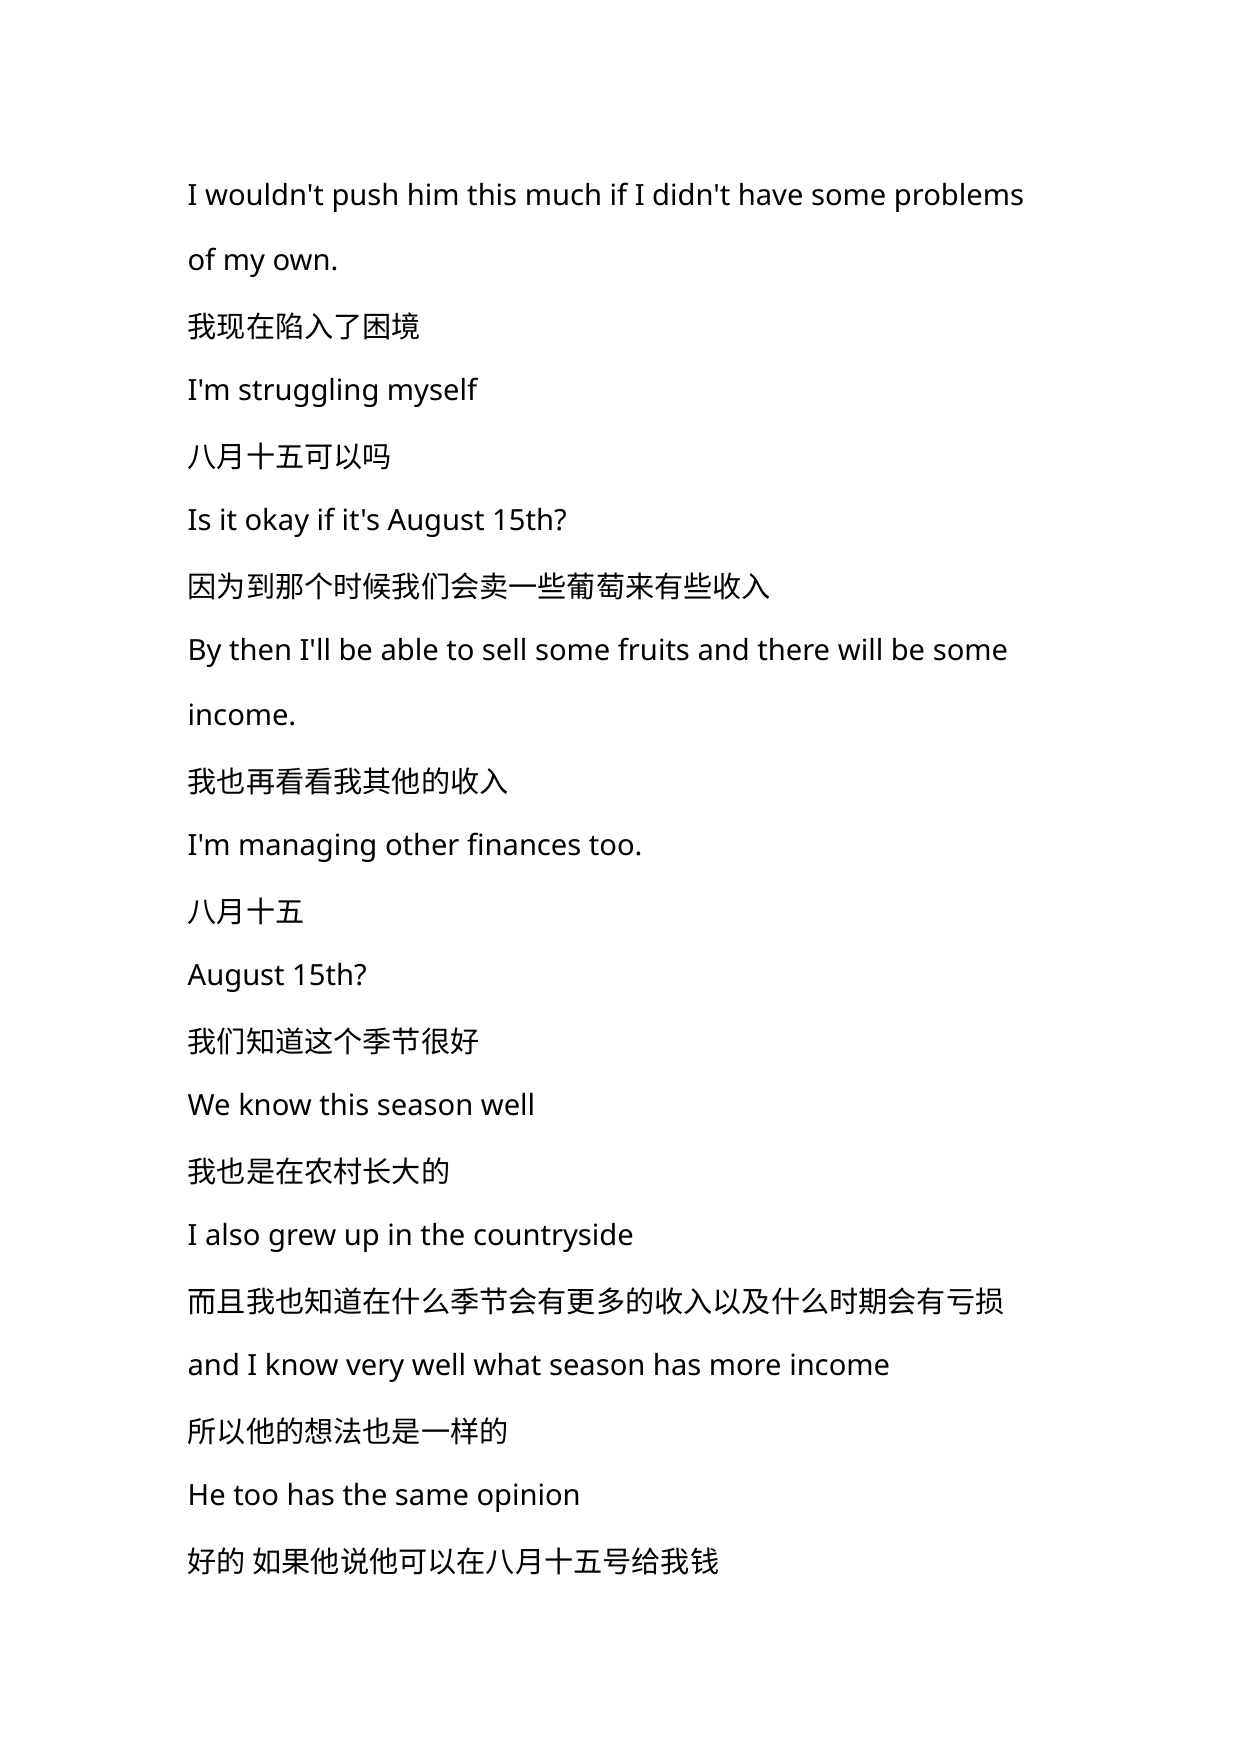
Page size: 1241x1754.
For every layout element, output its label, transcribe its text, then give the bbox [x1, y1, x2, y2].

text 我现在陷入了困境 [187, 292, 1053, 357]
text By then I'll be able to sell some fruits and there will be some income. [187, 617, 1053, 747]
text 因为到那个时候我们会卖一些葡萄来有些收入 [187, 552, 1053, 617]
text 我也再看看我其他的收入 [187, 747, 1053, 812]
text He too has the same opinion [187, 1462, 1053, 1527]
text 八月十五 [187, 877, 1053, 942]
text Is it okay if it's August 15th? [187, 487, 1053, 552]
text I'm struggling myself [187, 357, 1053, 422]
text August 15th? [187, 942, 1053, 1007]
text 八月十五可以吗 [187, 422, 1053, 487]
text 我们知道这个季节很好 [187, 1007, 1053, 1072]
text 好的 如果他说他可以在八月十五号给我钱 [187, 1527, 1053, 1592]
text We know this season well [187, 1072, 1053, 1137]
text 我也是在农村长大的 [187, 1137, 1053, 1202]
text I also grew up in the countryside [187, 1202, 1053, 1267]
text 所以他的想法也是一样的 [187, 1397, 1053, 1462]
text 而且我也知道在什么季节会有更多的收入以及什么时期会有亏损 and I know very well what season has more income [187, 1267, 1053, 1397]
text I'm managing other finances too. [187, 812, 1053, 877]
text I wouldn't push him this much if I didn't have some problems of my own. [187, 162, 1053, 292]
